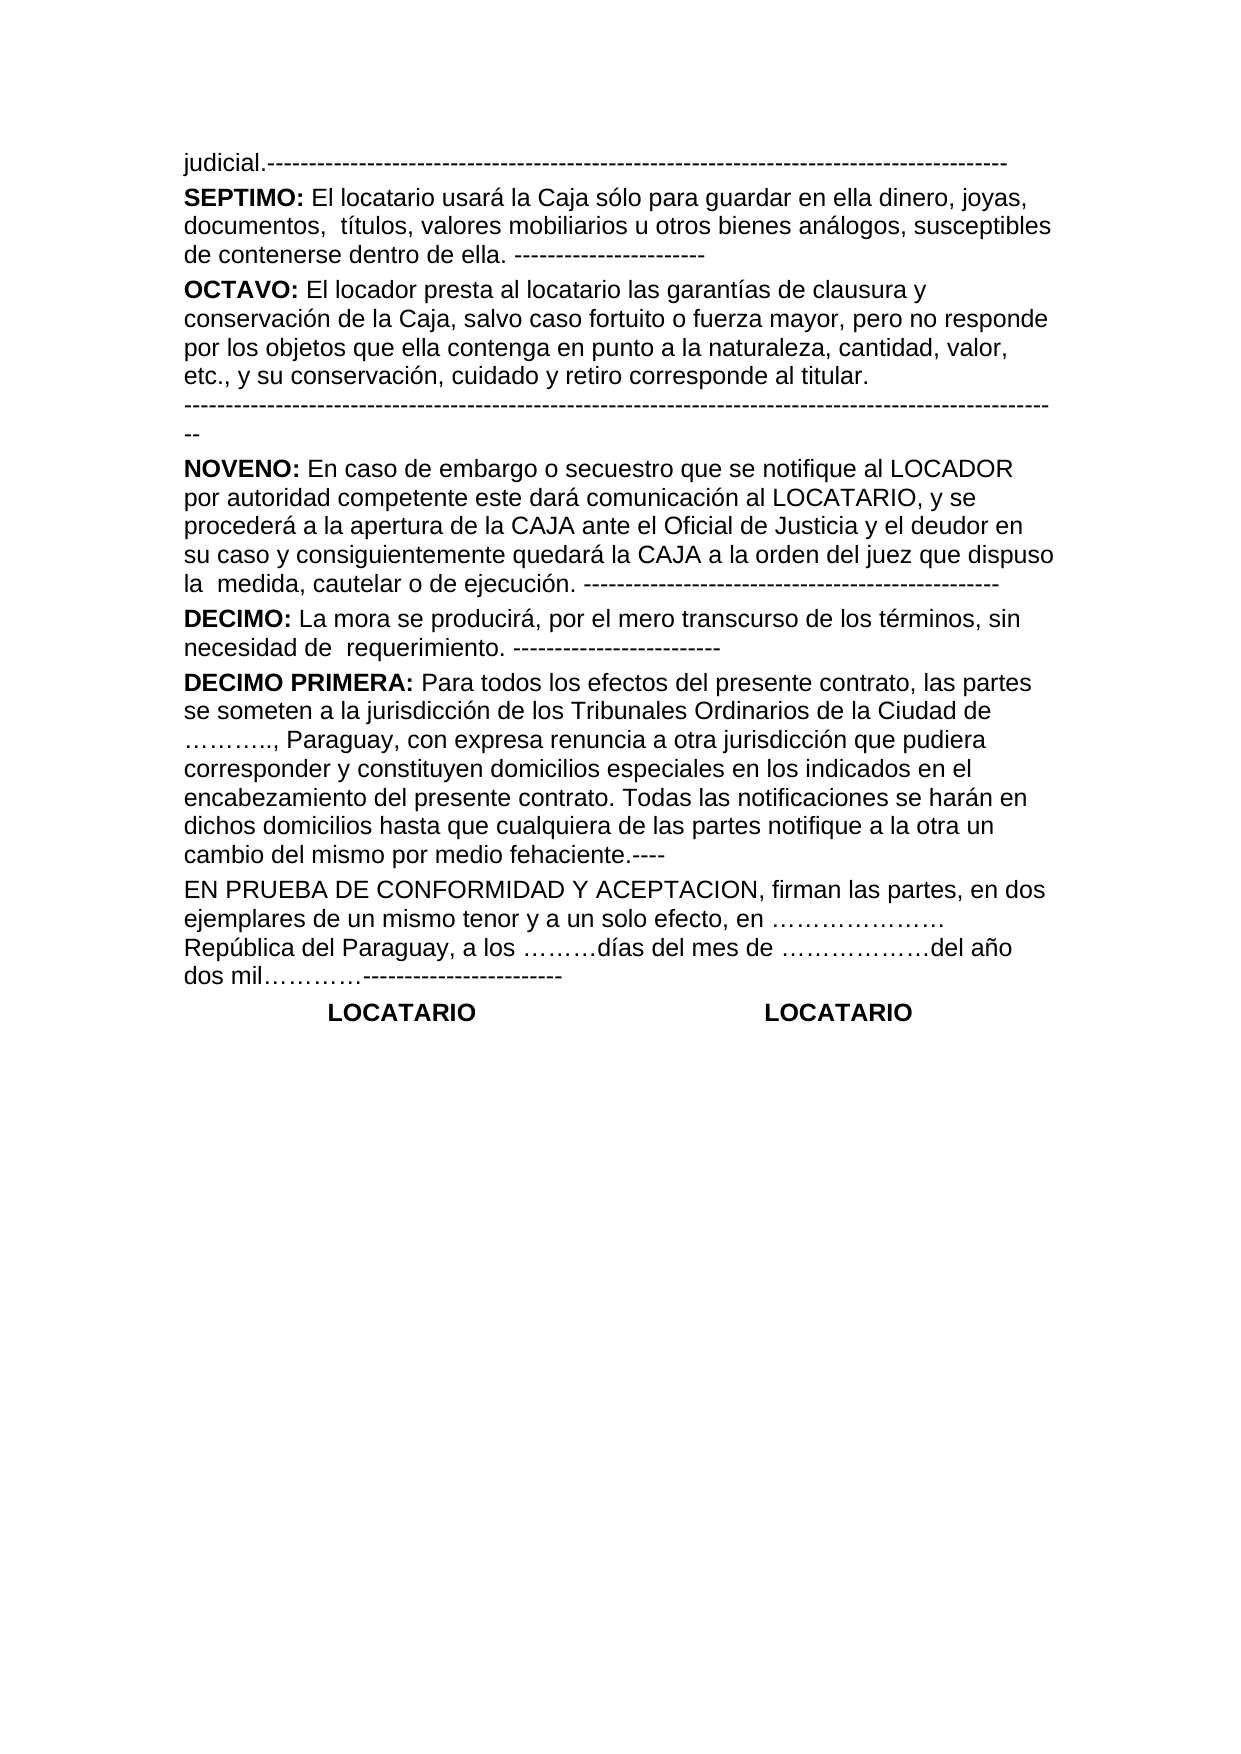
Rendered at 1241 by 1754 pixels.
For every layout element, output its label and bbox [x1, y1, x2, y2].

table_cell [177, 148, 1063, 1028]
